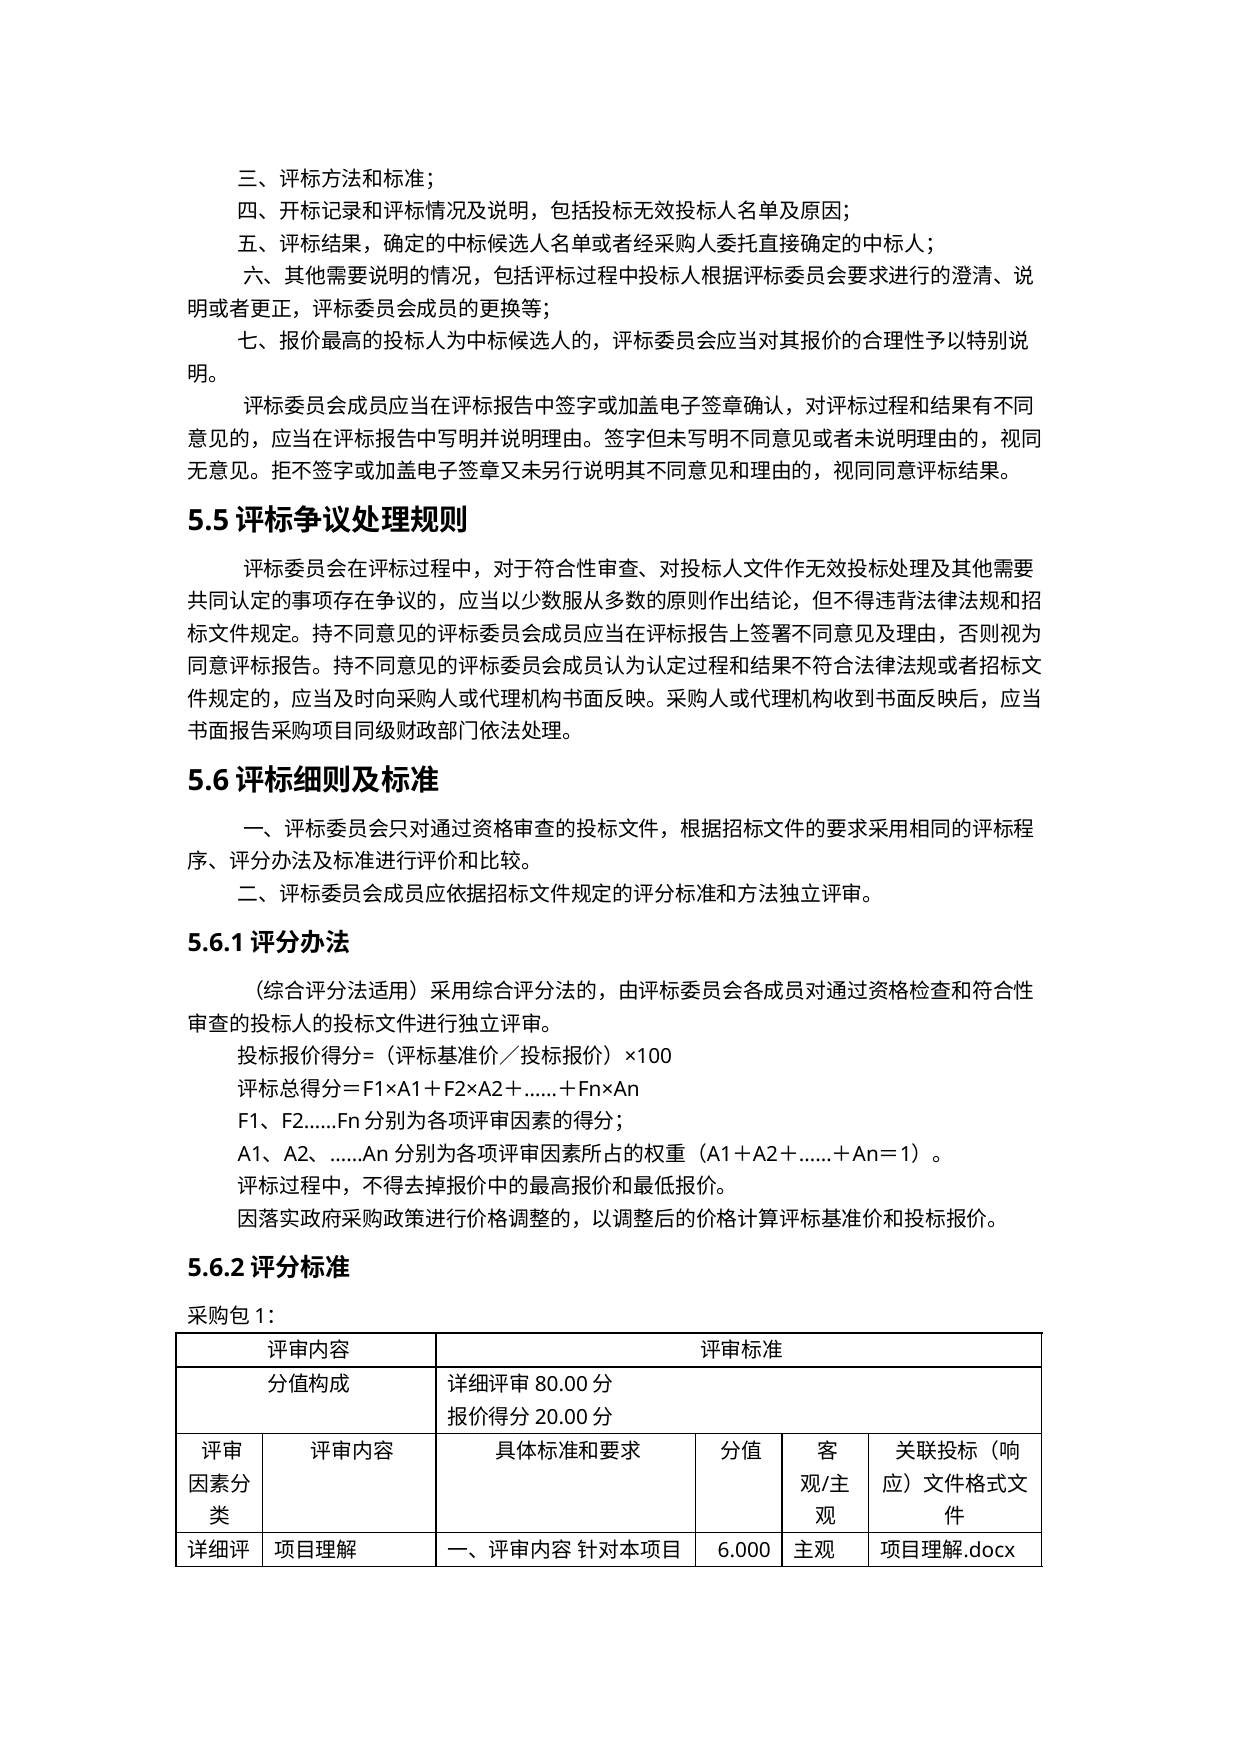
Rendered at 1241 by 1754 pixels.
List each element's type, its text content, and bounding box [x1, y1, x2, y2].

table_cell 关联投标（响应）文件格式文件 [869, 1434, 1041, 1532]
text 二、评标委员会成员应依据招标文件规定的评分标准和方法独立评审。 [187, 877, 1053, 909]
text 5.6.1评分办法 [187, 909, 1053, 974]
table_cell 详细评审 [177, 1533, 262, 1566]
table_cell 6.0000 [696, 1533, 781, 1566]
table_cell 项目理解 [263, 1533, 435, 1566]
table_cell 主观 [783, 1533, 868, 1566]
text 5.6.2评分标准 [187, 1234, 1053, 1299]
text （综合评分法适用）采用综合评分法的，由评标委员会各成员对通过资格检查和符合性审查的投标人的投标文件进行独立评审。 [187, 974, 1053, 1039]
table_header 评审内容 [177, 1334, 435, 1366]
text 采购包1： [187, 1299, 1053, 1332]
text F1、F2……Fn分别为各项评审因素的得分； [187, 1104, 1053, 1137]
table_cell 项目理解.docx [869, 1533, 1041, 1566]
table_cell 客观/主观 [783, 1434, 868, 1532]
table_cell 分值 [696, 1434, 781, 1532]
text A1、A2、……An 分别为各项评审因素所占的权重（A1＋A2＋……＋An＝1）。 [187, 1137, 1053, 1169]
text 四、开标记录和评标情况及说明，包括投标无效投标人名单及原因； [187, 194, 1053, 227]
table_cell 分值构成 [177, 1368, 435, 1433]
text 因落实政府采购政策进行价格调整的，以调整后的价格计算评标基准价和投标报价。 [187, 1202, 1053, 1234]
text 五、评标结果，确定的中标候选人名单或者经采购人委托直接确定的中标人； [187, 227, 1053, 259]
text 5.6评标细则及标准 [187, 747, 1053, 812]
table_header 评审标准 [437, 1334, 1041, 1366]
table_cell 评审内容 [263, 1434, 435, 1532]
text 一、评标委员会只对通过资格审查的投标文件，根据招标文件的要求采用相同的评标程序、评分办法及标准进行评价和比较。 [187, 812, 1053, 877]
table_cell 具体标准和要求 [437, 1434, 695, 1532]
text 三、评标方法和标准； [187, 162, 1053, 194]
text 5.5评标争议处理规则 [187, 487, 1053, 552]
text 评标过程中，不得去掉报价中的最高报价和最低报价。 [187, 1169, 1053, 1202]
text 评标总得分＝F1×A1＋F2×A2＋……＋Fn×An [187, 1072, 1053, 1104]
table_cell 评审因素分类 [177, 1434, 262, 1532]
text 六、其他需要说明的情况，包括评标过程中投标人根据评标委员会要求进行的澄清、说明或者更正，评标委员会成员的更换等； [187, 259, 1053, 324]
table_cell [437, 1533, 695, 1566]
text 评标委员会在评标过程中，对于符合性审查、对投标人文件作无效投标处理及其他需要共同认定的事项存在争议的，应当以少数服从多数的原则作出结论，但不得违背法律法规和招标文件规定。持不同意见的评标委员会成员应当在评标报告上签署不同意见及理由，否则视为同意评标报告。持不同意见的评标委员会成员认为认定过程和结果不符合法律法规或者招标文件规定的，应当及时向采购人或代理机构书面反映。采购人或代理机构收到书面反映后，应当书面报告采购项目同级财政部门依法处理。 [187, 552, 1053, 747]
text 投标报价得分=（评标基准价／投标报价）×100 [187, 1039, 1053, 1072]
text 七、报价最高的投标人为中标候选人的，评标委员会应当对其报价的合理性予以特别说明。 [187, 324, 1053, 389]
table_cell 详细评审80.00分 报价得分20.00分 [437, 1368, 1041, 1433]
text 评标委员会成员应当在评标报告中签字或加盖电子签章确认，对评标过程和结果有不同意见的，应当在评标报告中写明并说明理由。签字但未写明不同意见或者未说明理由的，视同无意见。拒不签字或加盖电子签章又未另行说明其不同意见和理由的，视同同意评标结果。 [187, 389, 1053, 487]
